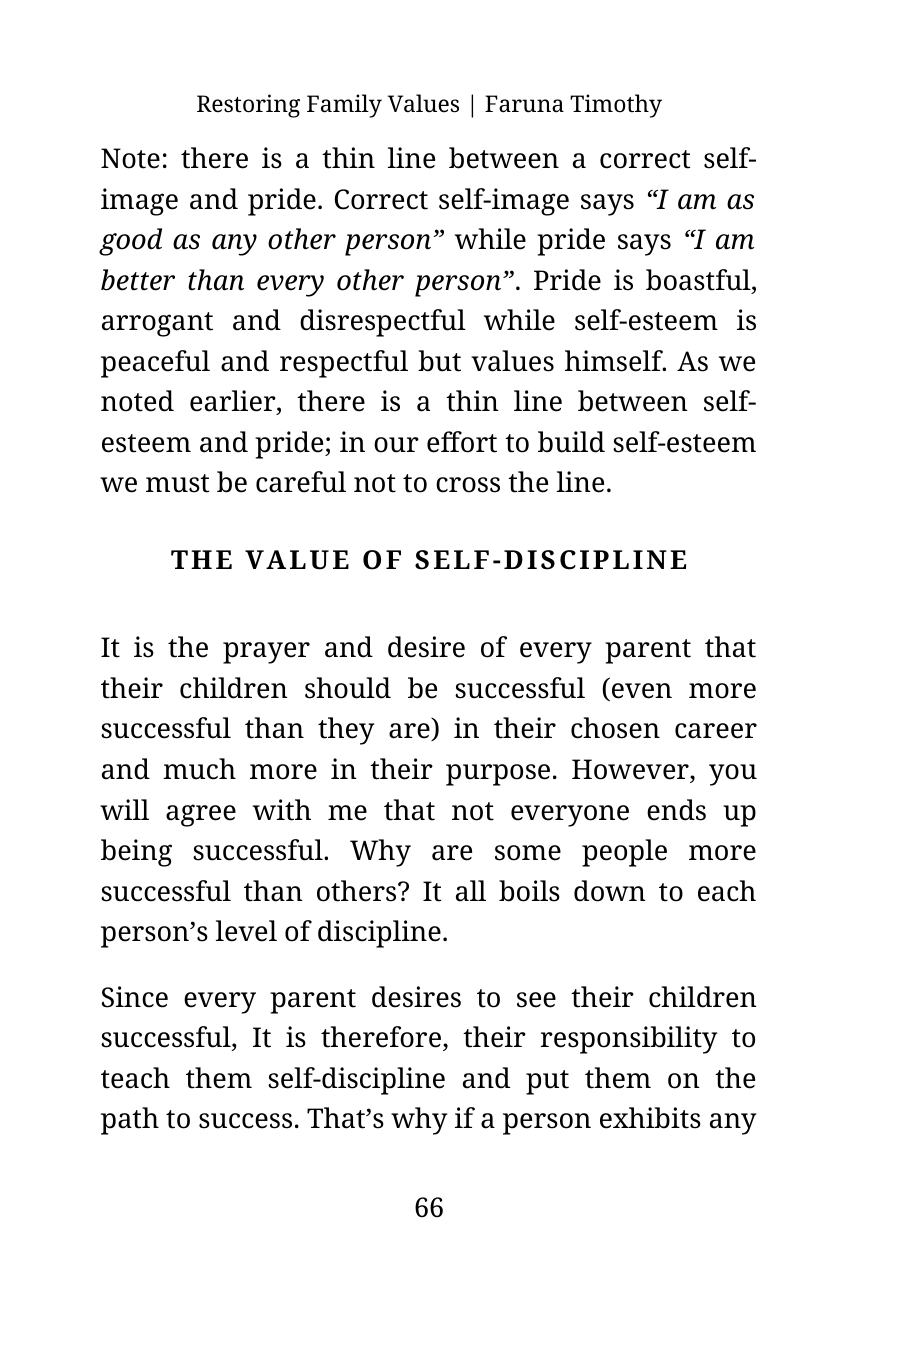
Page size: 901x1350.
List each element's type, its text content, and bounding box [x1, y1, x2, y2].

text Note: there is a thin line between a correct self-image and pride. Correct self-image says “I am as good as any other person” while pride says “I am better than every other person”. Pride is boastful, arrogant and disrespectful while self-esteem is peaceful and respectful but values himself. As we noted earlier, there is a thin line between self-esteem and pride; in our effort to build self-esteem we must be careful not to cross the line. [100, 139, 758, 501]
text It is the prayer and desire of every parent that their children should be successful (even more successful than they are) in their chosen career and much more in their purpose. However, you will agree with me that not everyone ends up being successful. Why are some people more successful than others? It all boils down to each person’s level of discipline. [100, 629, 758, 949]
subtitle THE VALUE OF SELF-DISCIPLINE [100, 542, 758, 577]
